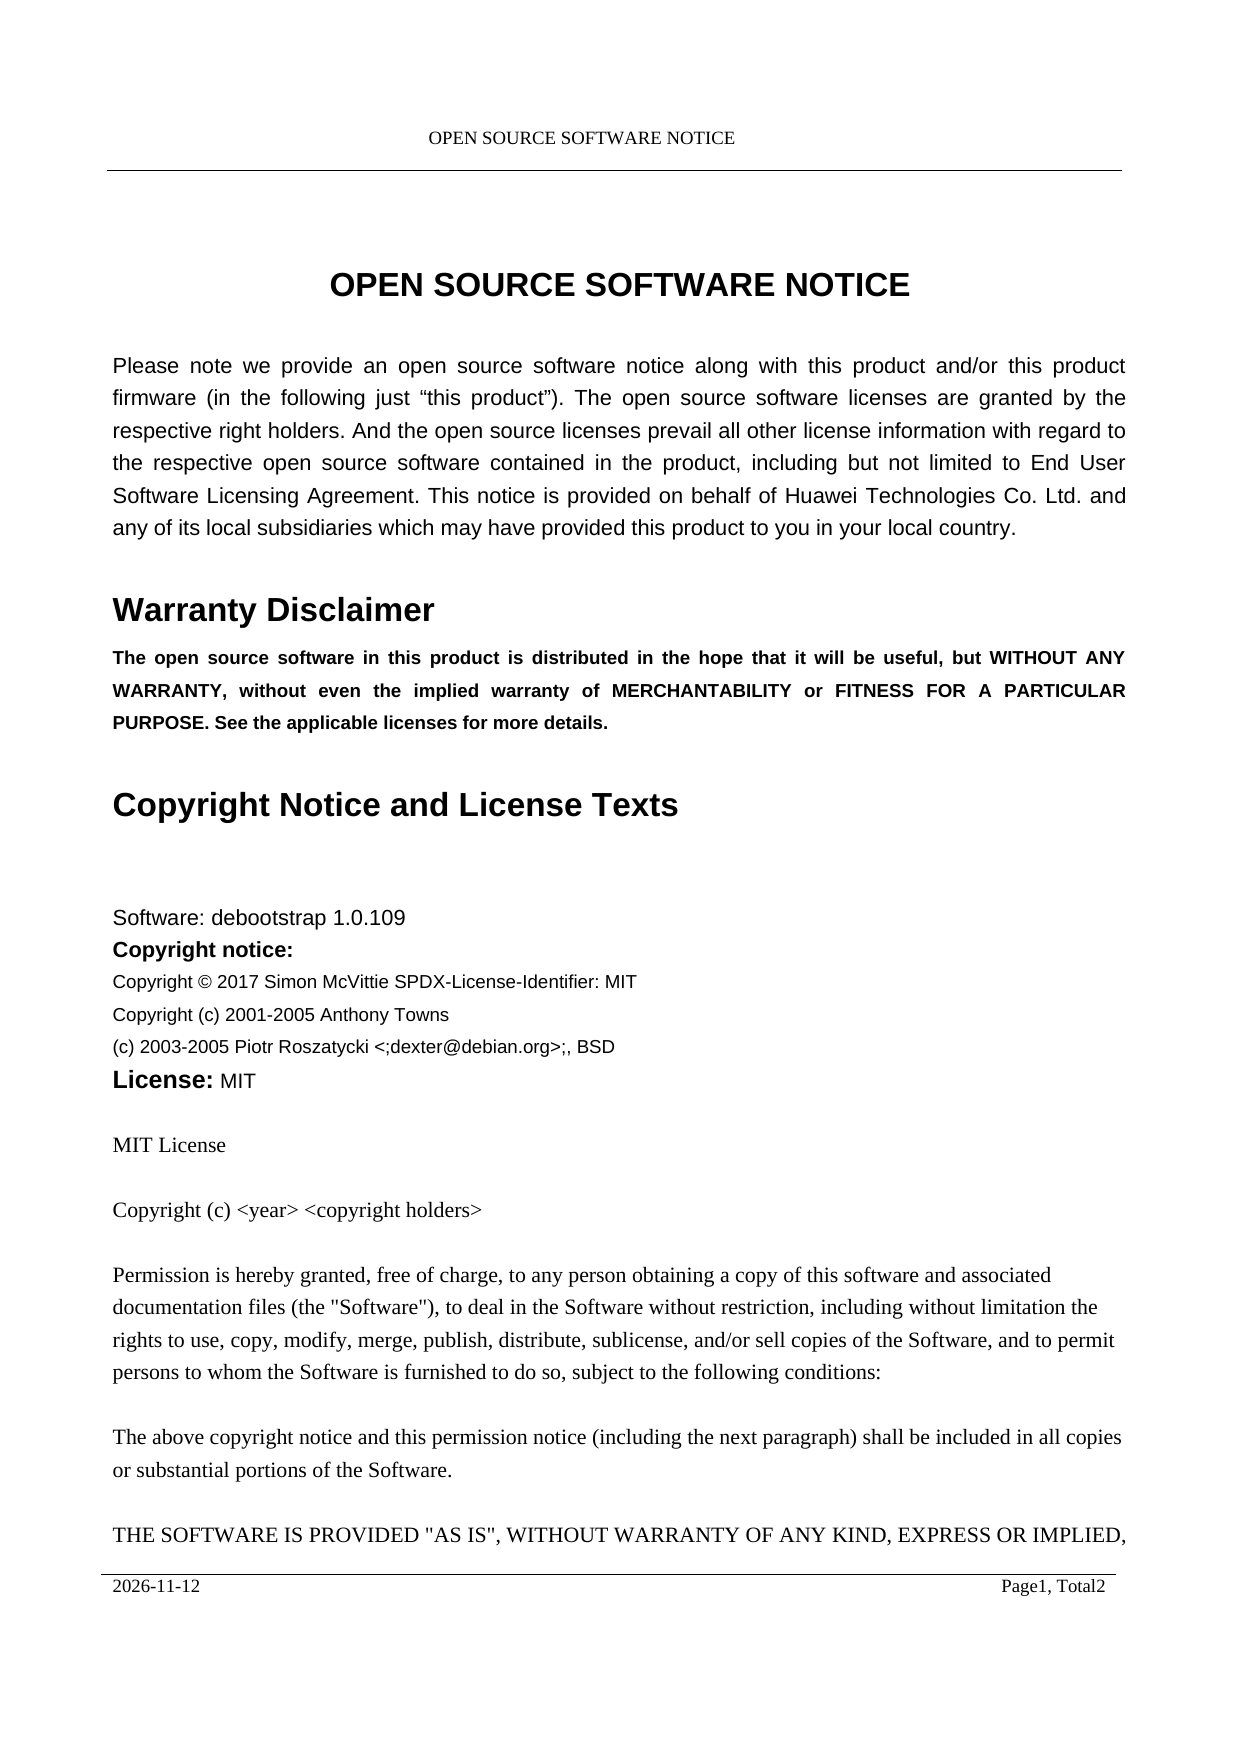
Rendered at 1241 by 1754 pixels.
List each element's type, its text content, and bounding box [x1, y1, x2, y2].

text Copyright (c) 2001-2005 Anthony Towns [112, 998, 1128, 1031]
text Warranty Disclaimer [112, 576, 1128, 641]
text (c) 2003-2005 Piotr Roszatycki <;dexter@debian.org>;, BSD [112, 1031, 1128, 1063]
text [112, 1063, 1128, 1551]
text Software: debootstrap 1.0.109 [112, 901, 1128, 933]
text Please note we provide an open source software notice along with this product and/or this product firmware (in the following just “this product”). The open source software licenses are granted by the respective right holders. And the open source licenses prevail all other license information with regard to the respective open source software contained in the product, including but not limited to End User Software Licensing Agreement. This notice is provided on behalf of Huawei Technologies Co. Ltd. and any of its local subsidiaries which may have provided this product to you in your local country. [112, 349, 1128, 544]
text OPEN SOURCE SOFTWARE NOTICE [112, 251, 1128, 316]
text Copyright © 2017 Simon McVittie SPDX-License-Identifier: MIT [112, 966, 1128, 998]
text The open source software in this product is distributed in the hope that it will be useful, but WITHOUT ANY WARRANTY, without even the implied warranty of MERCHANTABILITY or FITNESS FOR A PARTICULAR PURPOSE. See the applicable licenses for more details. [112, 641, 1128, 739]
text Copyright notice: [112, 933, 1128, 966]
text Copyright Notice and License Texts [112, 771, 1128, 836]
